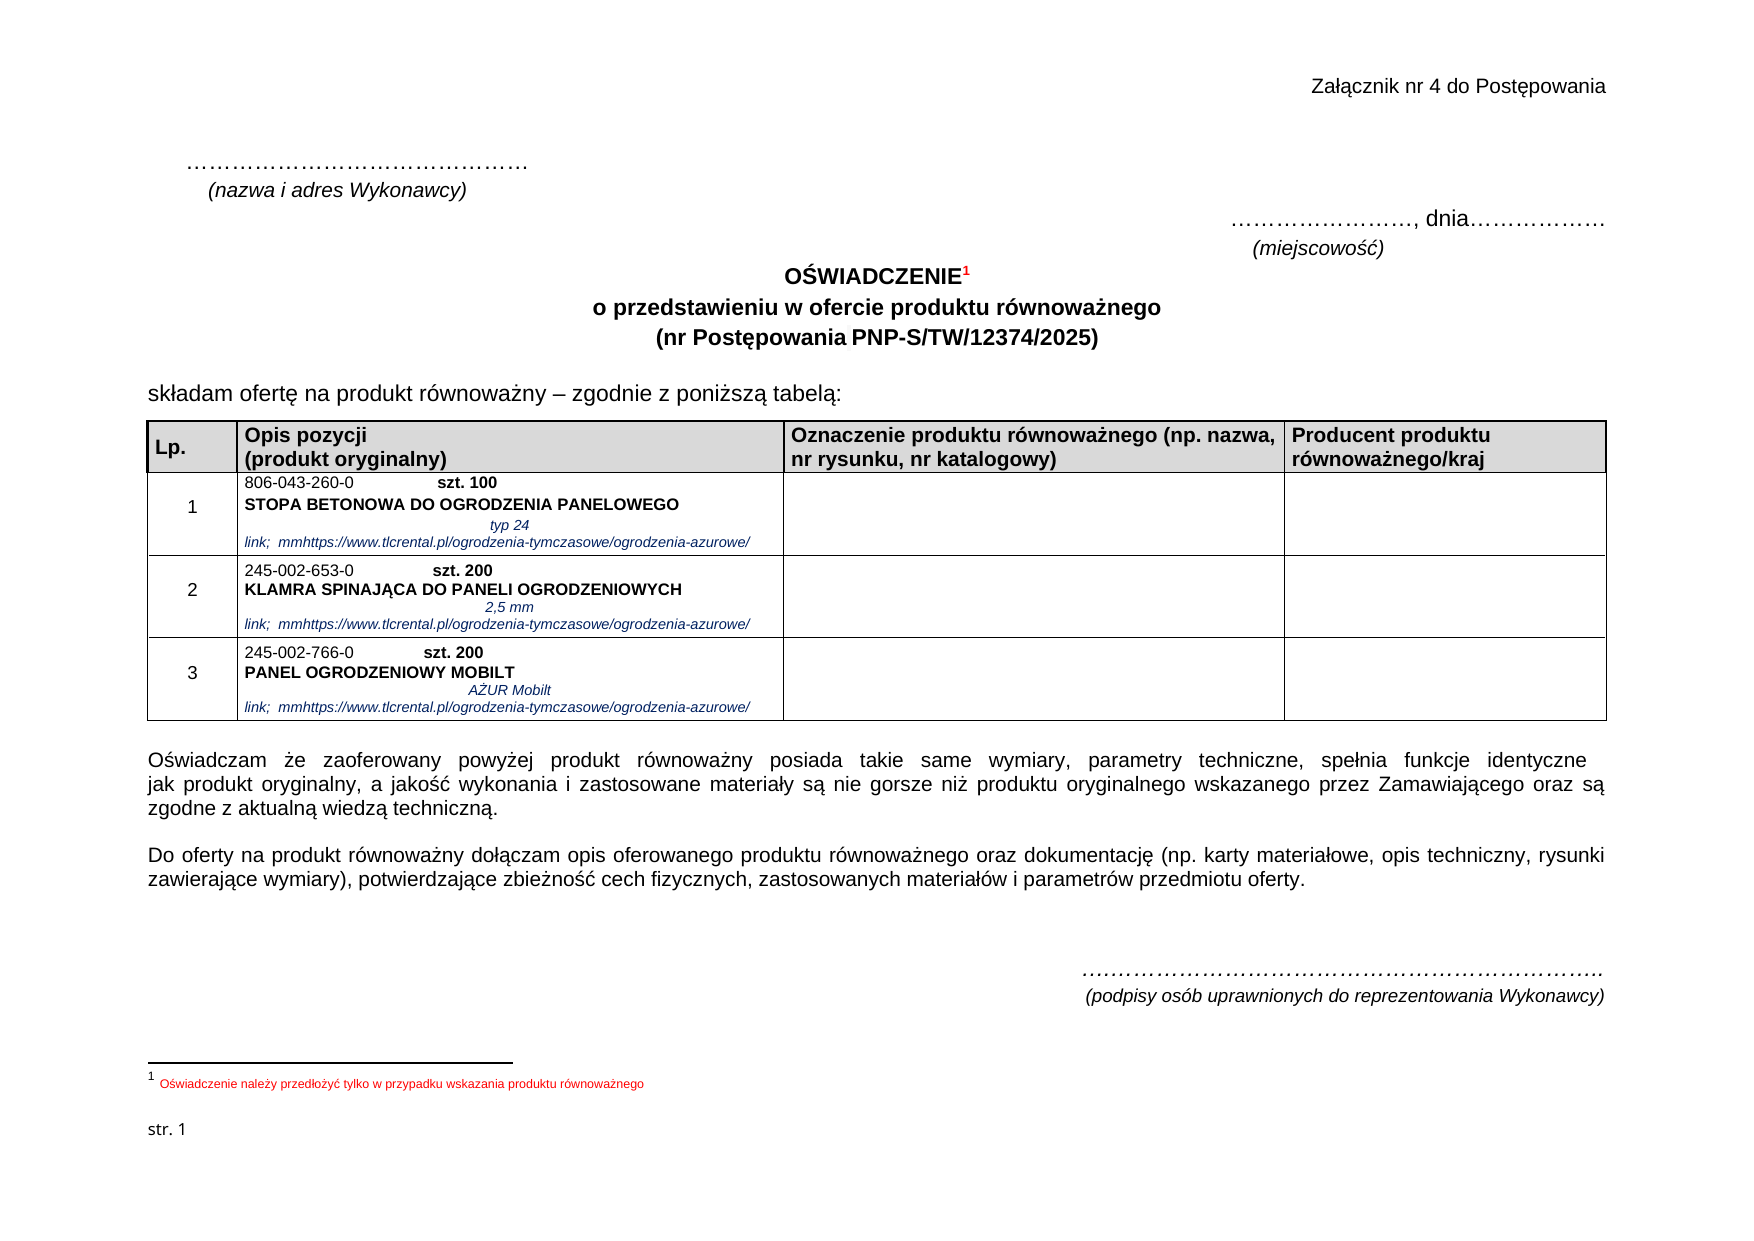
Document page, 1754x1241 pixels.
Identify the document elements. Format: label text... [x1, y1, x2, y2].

table_cell [1285, 473, 1606, 554]
table_header Lp. [149, 422, 236, 472]
table_cell [1285, 637, 1606, 720]
text (miejscowość) [185, 236, 1606, 259]
table_cell 1 [148, 473, 237, 554]
table_header Oznaczenie produktu równoważnego (np. nazwa, nr rysunku, nr katalogowy) [785, 422, 1284, 472]
table_cell 3 [148, 637, 237, 720]
text składam ofertę na produkt równoważny – zgodnie z poniższą tabelą: [148, 380, 1606, 407]
text (nazwa i adres Wykonawcy) [207, 178, 1606, 202]
table_header Producent produktu równoważnego/kraj [1285, 422, 1605, 472]
text ……………………, dnia……………… [185, 205, 1606, 232]
text ……………………………………… [185, 148, 1606, 174]
text (podpisy osób uprawnionych do reprezentowania Wykonawcy) [148, 985, 1606, 1006]
text Do oferty na produkt równoważny dołączam opis oferowanego produktu równoważnego oraz dokumentację (np. karty materiałowe, opis techniczny, rysunki zawierające wymiary), potwierdzające zbieżność cech fizycznych, zastosowanych materiałów i parametrów przedmiotu oferty. [148, 843, 1606, 891]
table_cell [784, 638, 1284, 720]
table_header Opis pozycji (produkt oryginalny) [238, 422, 783, 472]
text ….……………………………………………………….. [148, 954, 1606, 981]
table_cell 245-002-766-0 szt. 200 PANEL OGRODZENIOWY MOBILT AŻUR Mobilt link; mmhttps://www.tlcrental.pl/ogrodzenia-tymczasowe/ogrodzenia-azurowe/ [238, 638, 783, 720]
table_cell [784, 556, 1284, 637]
table_cell [784, 473, 1284, 554]
table_cell [1285, 555, 1606, 637]
table_cell 2 [148, 555, 237, 637]
text o przedstawieniu w ofercie produktu równoważnego [148, 293, 1606, 320]
text Oświadczam że zaoferowany powyżej produkt równoważny posiada takie same wymiary, parametry techniczne, spełnia funkcje identyczne jak produkt oryginalny, a jakość wykonania i zastosowane materiały są nie gorsze niż produktu oryginalnego wskazanego przez Zamawiającego oraz są zgodne z aktualną wiedzą techniczną. [148, 747, 1606, 819]
table_cell 245-002-653-0 szt. 200 KLAMRA SPINAJĄCA DO PANELI OGRODZENIOWYCH 2,5 mm link; mmhttps://www.tlcrental.pl/ogrodzenia-tymczasowe/ogrodzenia-azurowe/ [238, 556, 783, 637]
table_cell 806-043-260-0 szt. 100 STOPA BETONOWA DO OGRODZENIA PANELOWEGO typ 24 link; mmhttps://www.tlcrental.pl/ogrodzenia-tymczasowe/ogrodzenia-azurowe/ [238, 473, 783, 554]
text OŚWIADCZENIE [148, 263, 1606, 290]
text (nr Postępowania PNP-S/TW/12374/2025) [148, 324, 1606, 350]
